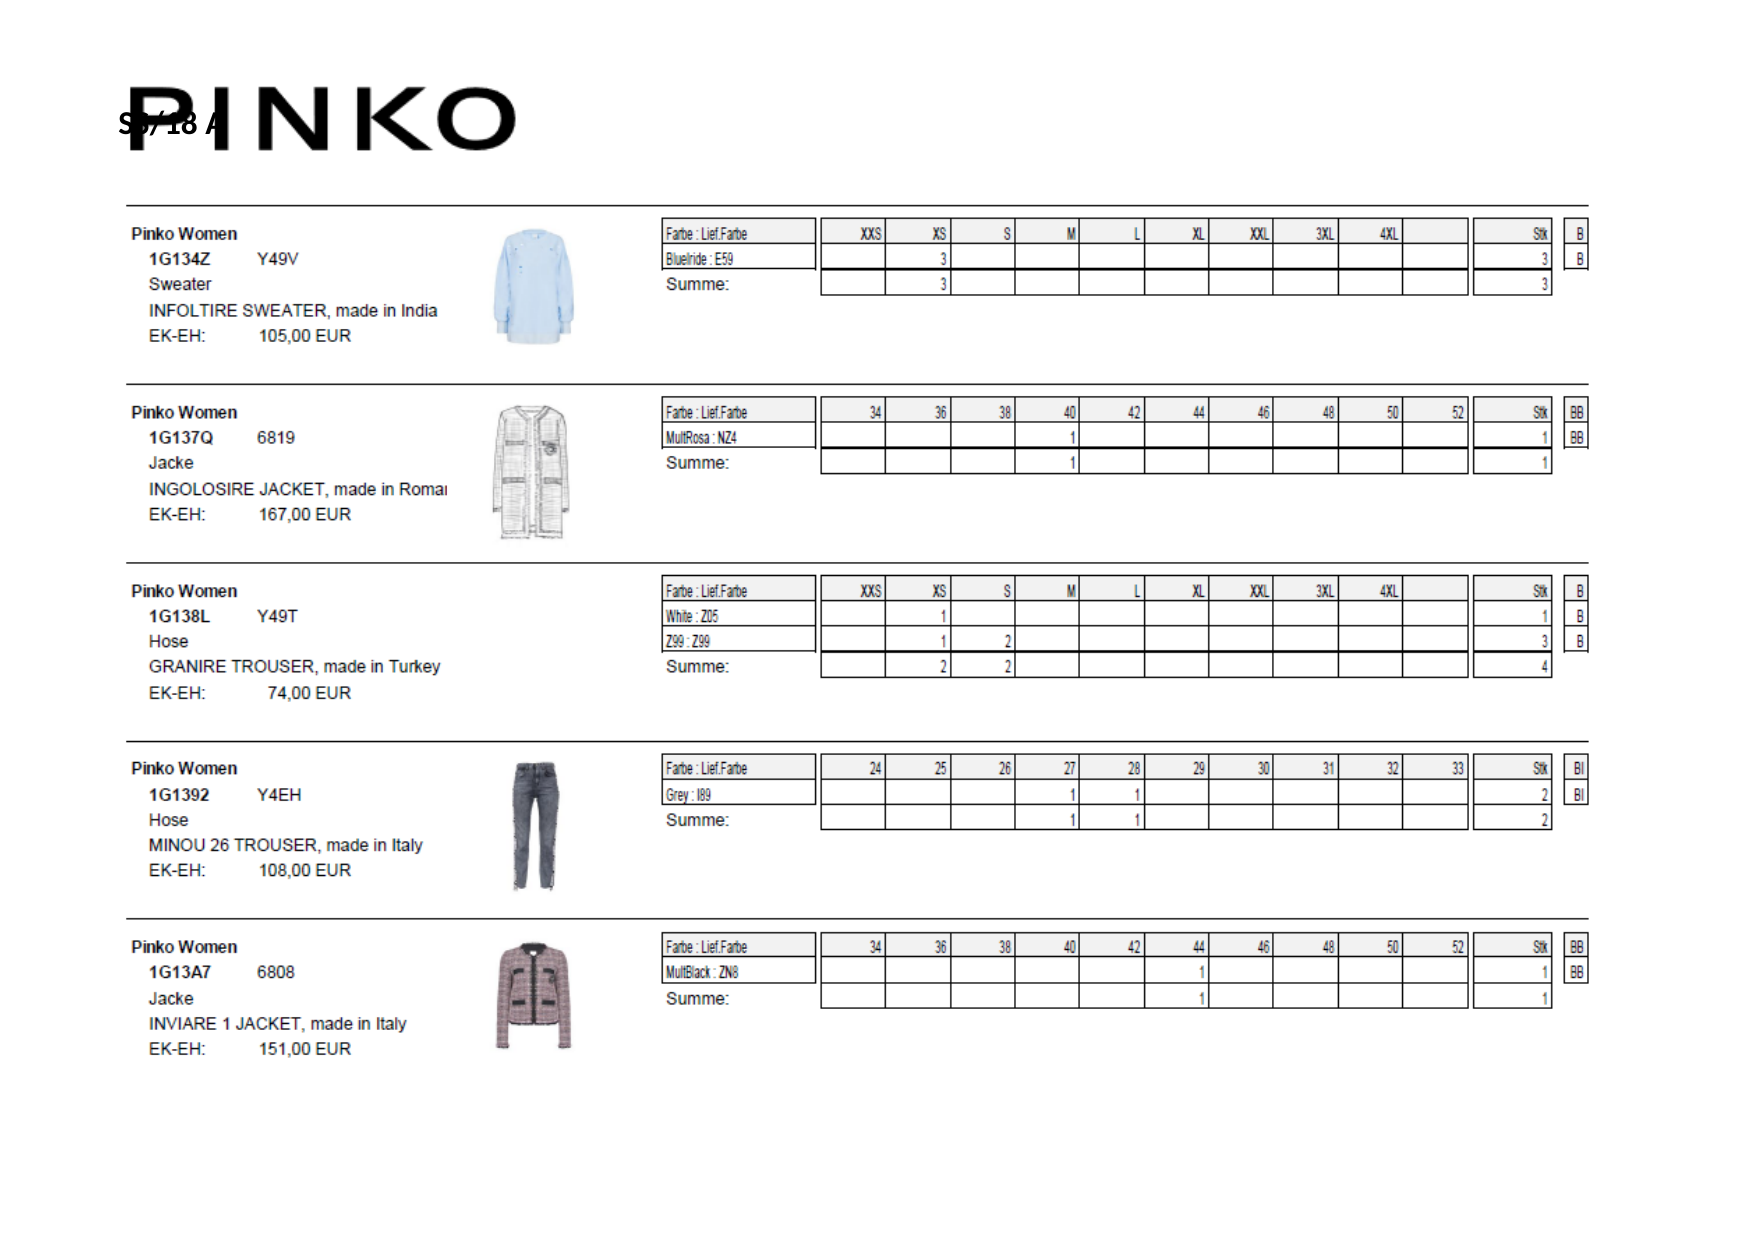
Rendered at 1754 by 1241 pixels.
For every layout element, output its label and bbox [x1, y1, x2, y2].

picture [118, 195, 1607, 1069]
picture [118, 73, 522, 168]
